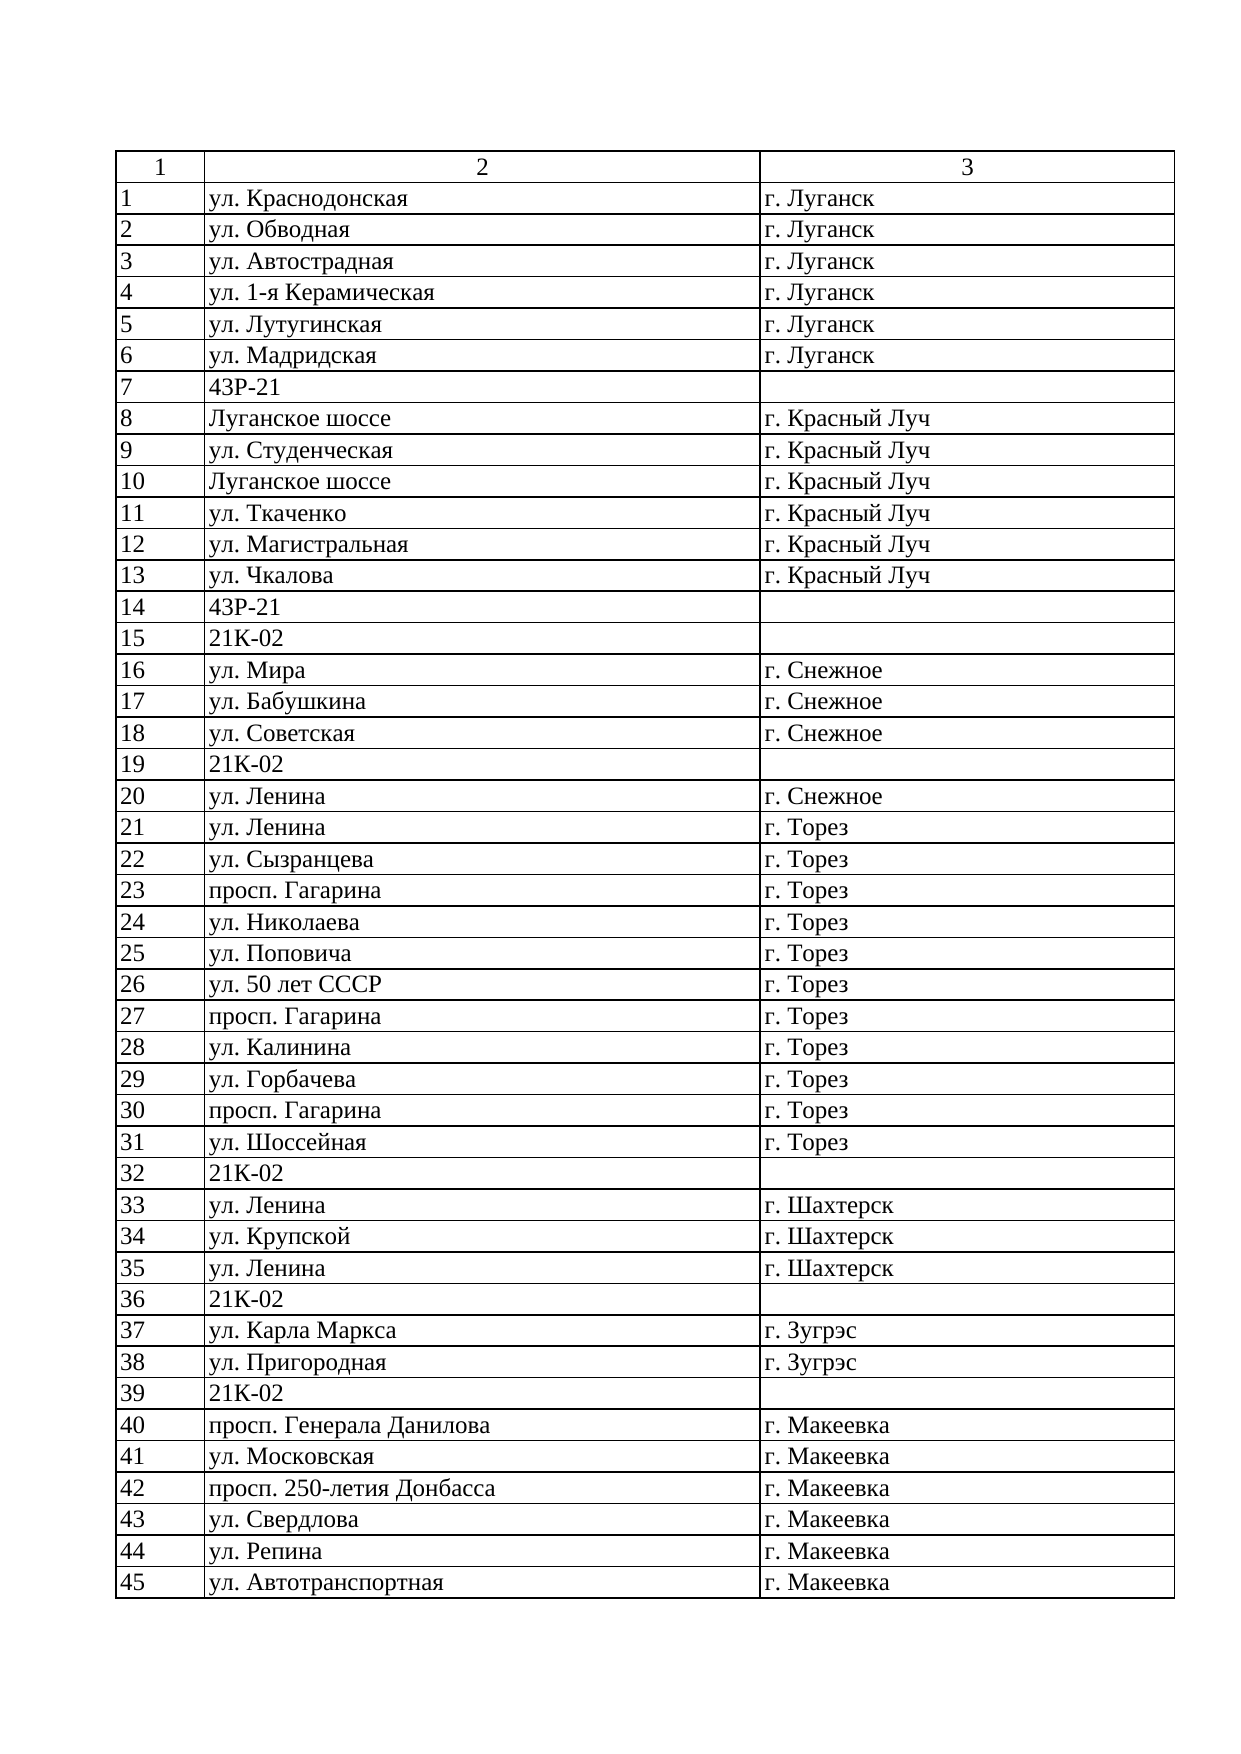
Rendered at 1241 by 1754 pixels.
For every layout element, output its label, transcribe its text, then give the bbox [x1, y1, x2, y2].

table_cell 22 [117, 844, 204, 873]
table_cell просп. Гагарина [205, 1001, 759, 1031]
table_cell [761, 623, 1174, 653]
table_cell 43Р-21 [205, 592, 759, 622]
table_cell ул. Свердлова [205, 1504, 759, 1534]
table_cell просп. Гагарина [205, 1095, 759, 1125]
table_cell ул. 50 лет СССР [205, 970, 759, 999]
table_cell 16 [117, 655, 204, 685]
table_cell 33 [117, 1190, 204, 1219]
table_cell 21К-02 [205, 1158, 759, 1188]
table_cell г. Снежное [761, 718, 1174, 748]
table_cell 3 [117, 246, 204, 276]
table_cell г. Шахтерск [761, 1253, 1174, 1282]
table_cell просп. 250-летия Донбасса [205, 1473, 759, 1503]
table_cell г. Торез [761, 1064, 1174, 1094]
table_cell г. Луганск [761, 183, 1174, 213]
table_cell 15 [117, 623, 204, 653]
table_cell 35 [117, 1253, 204, 1282]
table_cell просп. Генерала Данилова [205, 1410, 759, 1440]
table_cell ул. Карла Маркса [205, 1316, 759, 1345]
table_cell г. Шахтерск [761, 1221, 1174, 1251]
table_cell г. Снежное [761, 781, 1174, 811]
table_cell ул. Мира [205, 655, 759, 685]
table_cell ул. Калинина [205, 1032, 759, 1062]
table_cell ул. Поповича [205, 938, 759, 968]
table_cell 43 [117, 1504, 204, 1534]
table_cell 21К-02 [205, 1378, 759, 1408]
table_cell г. Торез [761, 907, 1174, 936]
table_cell ул. Ленина [205, 1190, 759, 1219]
table_cell ул. Крупской [205, 1221, 759, 1251]
table_cell просп. Гагарина [205, 875, 759, 905]
table_cell ул. Обводная [205, 215, 759, 244]
table_cell ул. Советская [205, 718, 759, 748]
table_cell 44 [117, 1536, 204, 1566]
table_cell г. Красный Луч [761, 466, 1174, 496]
table_cell 41 [117, 1441, 204, 1471]
table_cell г. Луганск [761, 309, 1174, 339]
table_cell 9 [117, 435, 204, 464]
table_cell 32 [117, 1158, 204, 1188]
table_cell ул. Ткаченко [205, 498, 759, 527]
table_cell г. Луганск [761, 277, 1174, 307]
table_cell г. Шахтерск [761, 1190, 1174, 1219]
table_cell [761, 749, 1174, 779]
table_cell 45 [117, 1567, 204, 1597]
table_cell 2 [205, 152, 759, 181]
table_cell г. Зугрэс [761, 1347, 1174, 1377]
table_cell 24 [117, 907, 204, 936]
table_cell г. Торез [761, 1001, 1174, 1031]
table_cell 21 [117, 812, 204, 842]
table_cell 39 [117, 1378, 204, 1408]
table_cell г. Луганск [761, 340, 1174, 370]
table_cell г. Макеевка [761, 1473, 1174, 1503]
table_cell 36 [117, 1284, 204, 1314]
table_cell ул. Автотранспортная [205, 1567, 759, 1597]
table_cell ул. Сызранцева [205, 844, 759, 873]
table_cell 18 [117, 718, 204, 748]
table_cell [761, 1378, 1174, 1408]
table_cell ул. 1-я Керамическая [205, 277, 759, 307]
table_cell г. Торез [761, 1032, 1174, 1062]
table_cell 7 [117, 372, 204, 402]
table_cell 31 [117, 1127, 204, 1157]
table_cell ул. Чкалова [205, 561, 759, 590]
table_cell г. Торез [761, 875, 1174, 905]
table_cell г. Торез [761, 1095, 1174, 1125]
table_cell ул. Шоссейная [205, 1127, 759, 1157]
table_cell 19 [117, 749, 204, 779]
table_cell 5 [117, 309, 204, 339]
table_cell ул. Николаева [205, 907, 759, 936]
table_cell 43Р-21 [205, 372, 759, 402]
table_cell 23 [117, 875, 204, 905]
table_cell г. Торез [761, 970, 1174, 999]
table_cell ул. Лутугинская [205, 309, 759, 339]
table_cell ул. Ленина [205, 812, 759, 842]
table_cell 2 [117, 215, 204, 244]
table_cell ул. Пригородная [205, 1347, 759, 1377]
table_cell 12 [117, 529, 204, 559]
table_cell г. Макеевка [761, 1441, 1174, 1471]
table_cell ул. Бабушкина [205, 686, 759, 716]
table_cell г. Красный Луч [761, 435, 1174, 464]
table_cell г. Макеевка [761, 1536, 1174, 1566]
table_cell 37 [117, 1316, 204, 1345]
table_cell г. Красный Луч [761, 561, 1174, 590]
table_cell г. Макеевка [761, 1567, 1174, 1597]
table_cell г. Снежное [761, 655, 1174, 685]
table_cell ул. Автострадная [205, 246, 759, 276]
table_cell 3 [761, 152, 1174, 181]
table_cell г. Снежное [761, 686, 1174, 716]
table_cell ул. Московская [205, 1441, 759, 1471]
table_cell г. Красный Луч [761, 529, 1174, 559]
table_cell г. Луганск [761, 215, 1174, 244]
table_cell 21К-02 [205, 1284, 759, 1314]
table_cell 1 [117, 152, 204, 181]
table_cell [761, 1284, 1174, 1314]
table_cell 29 [117, 1064, 204, 1094]
table_cell 10 [117, 466, 204, 496]
table_cell ул. Магистральная [205, 529, 759, 559]
table_cell ул. Репина [205, 1536, 759, 1566]
table_cell г. Торез [761, 844, 1174, 873]
table_cell Луганское шоссе [205, 403, 759, 433]
table_cell 1 [117, 183, 204, 213]
table_cell 27 [117, 1001, 204, 1031]
table_cell г. Макеевка [761, 1504, 1174, 1534]
table_cell г. Макеевка [761, 1410, 1174, 1440]
table_cell Луганское шоссе [205, 466, 759, 496]
table_cell 34 [117, 1221, 204, 1251]
table_cell г. Красный Луч [761, 403, 1174, 433]
table_cell 40 [117, 1410, 204, 1440]
table_cell [761, 1158, 1174, 1188]
table_cell 30 [117, 1095, 204, 1125]
table_cell 28 [117, 1032, 204, 1062]
table_cell ул. Ленина [205, 781, 759, 811]
table_cell 20 [117, 781, 204, 811]
table_cell г. Торез [761, 938, 1174, 968]
table_cell 38 [117, 1347, 204, 1377]
table_cell 13 [117, 561, 204, 590]
table_cell 25 [117, 938, 204, 968]
table_cell 4 [117, 277, 204, 307]
table_cell г. Торез [761, 812, 1174, 842]
table_cell 17 [117, 686, 204, 716]
table_cell 6 [117, 340, 204, 370]
table_cell ул. Горбачева [205, 1064, 759, 1094]
table_cell г. Красный Луч [761, 498, 1174, 527]
table_cell 42 [117, 1473, 204, 1503]
table_cell 8 [117, 403, 204, 433]
table_cell ул. Ленина [205, 1253, 759, 1282]
table_cell г. Торез [761, 1127, 1174, 1157]
table_cell ул. Мадридская [205, 340, 759, 370]
table_cell г. Зугрэс [761, 1316, 1174, 1345]
table_cell 14 [117, 592, 204, 622]
table_cell ул. Студенческая [205, 435, 759, 464]
table_cell 11 [117, 498, 204, 527]
table_cell 26 [117, 970, 204, 999]
table_cell [761, 372, 1174, 402]
table_cell ул. Краснодонская [205, 183, 759, 213]
table_cell 21К-02 [205, 749, 759, 779]
table_cell [761, 592, 1174, 622]
table_cell г. Луганск [761, 246, 1174, 276]
table_cell 21К-02 [205, 623, 759, 653]
